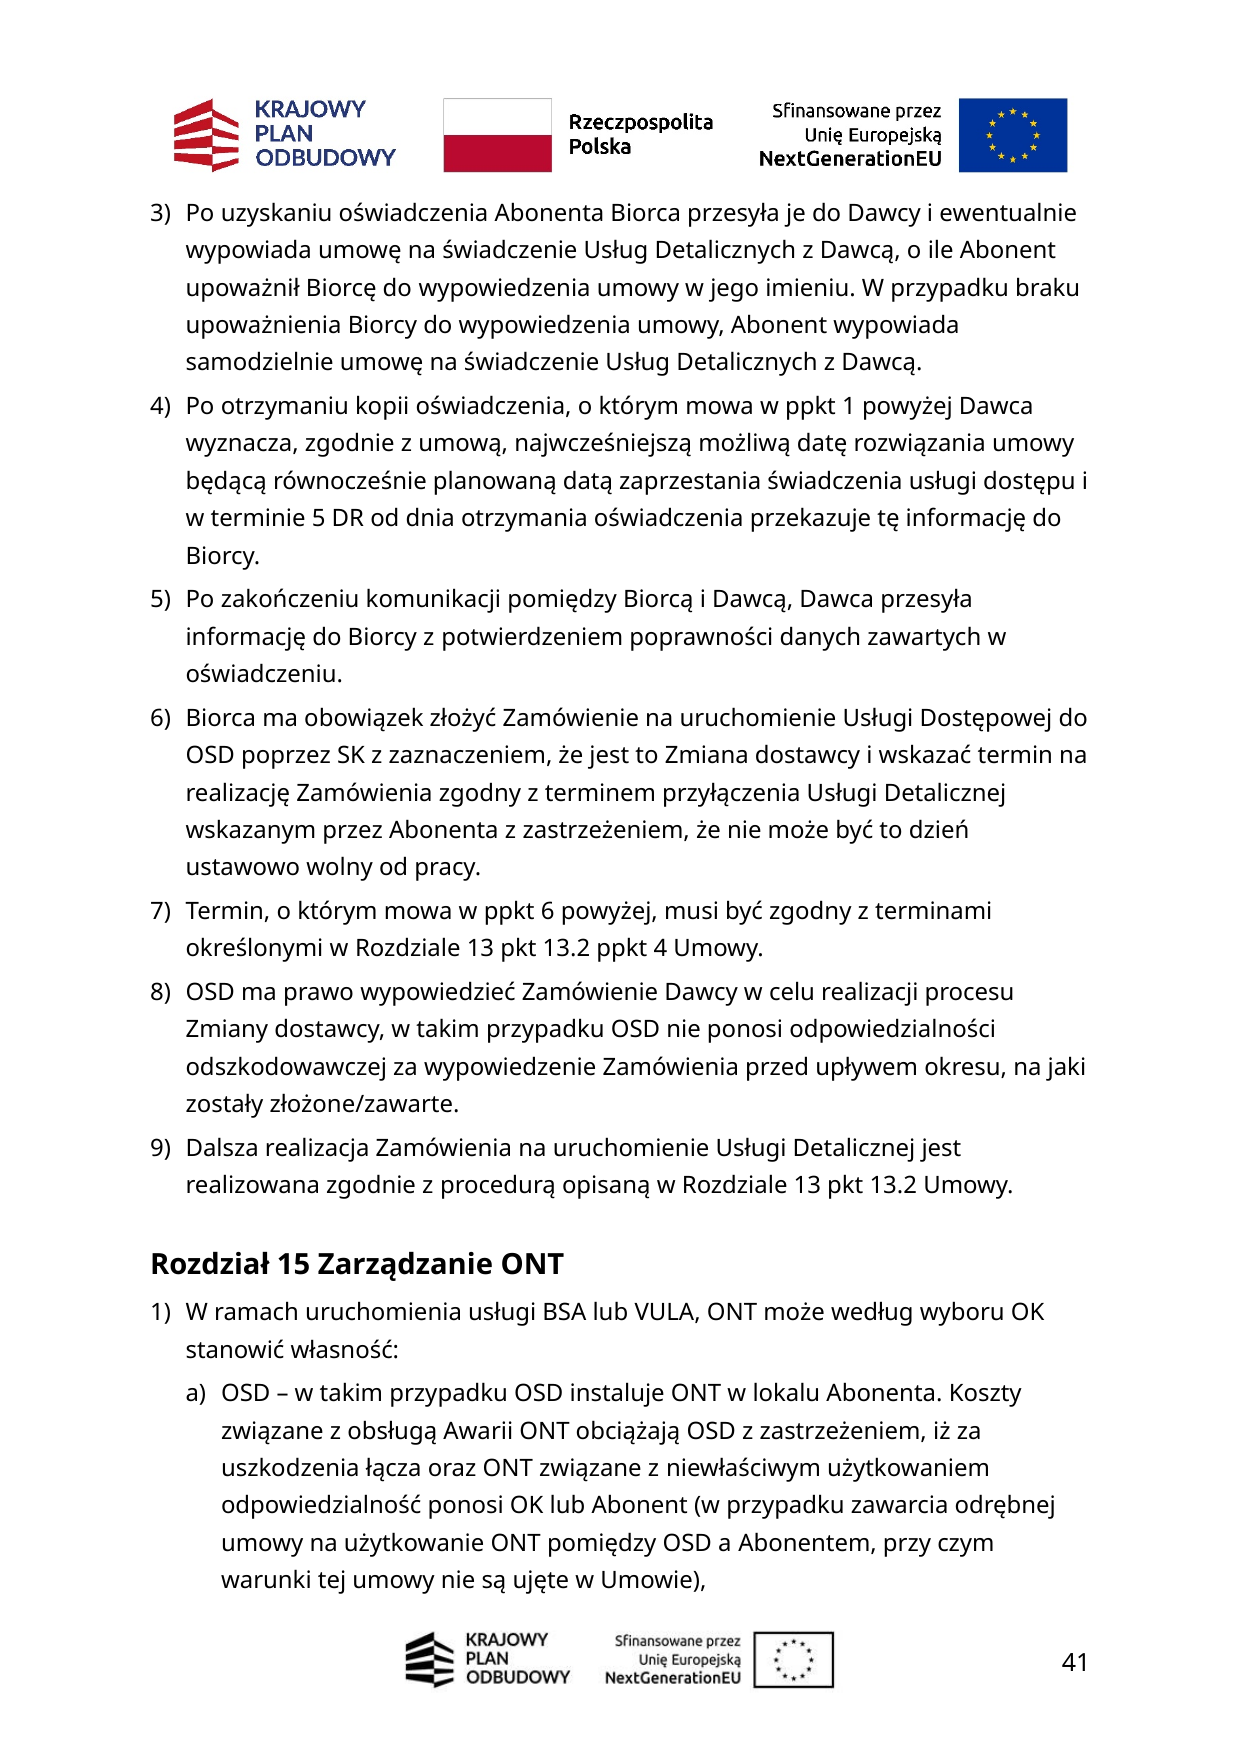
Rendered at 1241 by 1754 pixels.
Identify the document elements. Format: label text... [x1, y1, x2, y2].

list Termin, o którym mowa w ppkt 6 powyżej, musi być zgodny z terminami określonymi w Rozdziale 13 pkt 13.2 ppkt 4 Umowy. [150, 894, 1090, 964]
list Dalsza realizacja Zamówienia na uruchomienie Usługi Detalicznej jest realizowana zgodnie z procedurą opisaną w Rozdziale 13 pkt 13.2 Umowy. [150, 1131, 1090, 1201]
picture [388, 1613, 852, 1707]
picture [150, 75, 1091, 196]
list Po uzyskaniu oświadczenia Abonenta Biorca przesyła je do Dawcy i ewentualnie wypowiada umowę na świadczenie Usług Detalicznych z Dawcą, o ile Abonent upoważnił Biorcę do wypowiedzenia umowy w jego imieniu. W przypadku braku upoważnienia Biorcy do wypowiedzenia umowy, Abonent wypowiada samodzielnie umowę na świadczenie Usług Detalicznych z Dawcą. [150, 196, 1090, 378]
list OSD – w takim przypadku OSD instaluje ONT w lokalu Abonenta. Koszty związane z obsługą Awarii ONT obciążają OSD z zastrzeżeniem, iż za uszkodzenia łącza oraz ONT związane z niewłaściwym użytkowaniem odpowiedzialność ponosi OK lub Abonent (w przypadku zawarcia odrębnej umowy na użytkowanie ONT pomiędzy OSD a Abonentem, przy czym warunki tej umowy nie są ujęte w Umowie), [185, 1376, 1090, 1596]
subtitle Rozdział 15 Zarządzanie ONT [150, 1243, 1090, 1283]
list Po otrzymaniu kopii oświadczenia, o którym mowa w ppkt 1 powyżej Dawca wyznacza, zgodnie z umową, najwcześniejszą możliwą datę rozwiązania umowy będącą równocześnie planowaną datą zaprzestania świadczenia usługi dostępu i w terminie 5 DR od dnia otrzymania oświadczenia przekazuje tę informację do Biorcy. [150, 389, 1090, 571]
list Biorca ma obowiązek złożyć Zamówienie na uruchomienie Usługi Dostępowej do OSD poprzez SK z zaznaczeniem, że jest to Zmiana dostawcy i wskazać termin na realizację Zamówienia zgodny z terminem przyłączenia Usługi Detalicznej wskazanym przez Abonenta z zastrzeżeniem, że nie może być to dzień ustawowo wolny od pracy. [150, 701, 1090, 883]
list Po zakończeniu komunikacji pomiędzy Biorcą i Dawcą, Dawca przesyła informację do Biorcy z potwierdzeniem poprawności danych zawartych w oświadczeniu. [150, 582, 1090, 689]
list OSD ma prawo wypowiedzieć Zamówienie Dawcy w celu realizacji procesu Zmiany dostawcy, w takim przypadku OSD nie ponosi odpowiedzialności odszkodowawczej za wypowiedzenie Zamówienia przed upływem okresu, na jaki zostały złożone/zawarte. [150, 975, 1090, 1119]
list W ramach uruchomienia usługi BSA lub VULA, ONT może według wyboru OK stanowić własność: [150, 1295, 1090, 1365]
